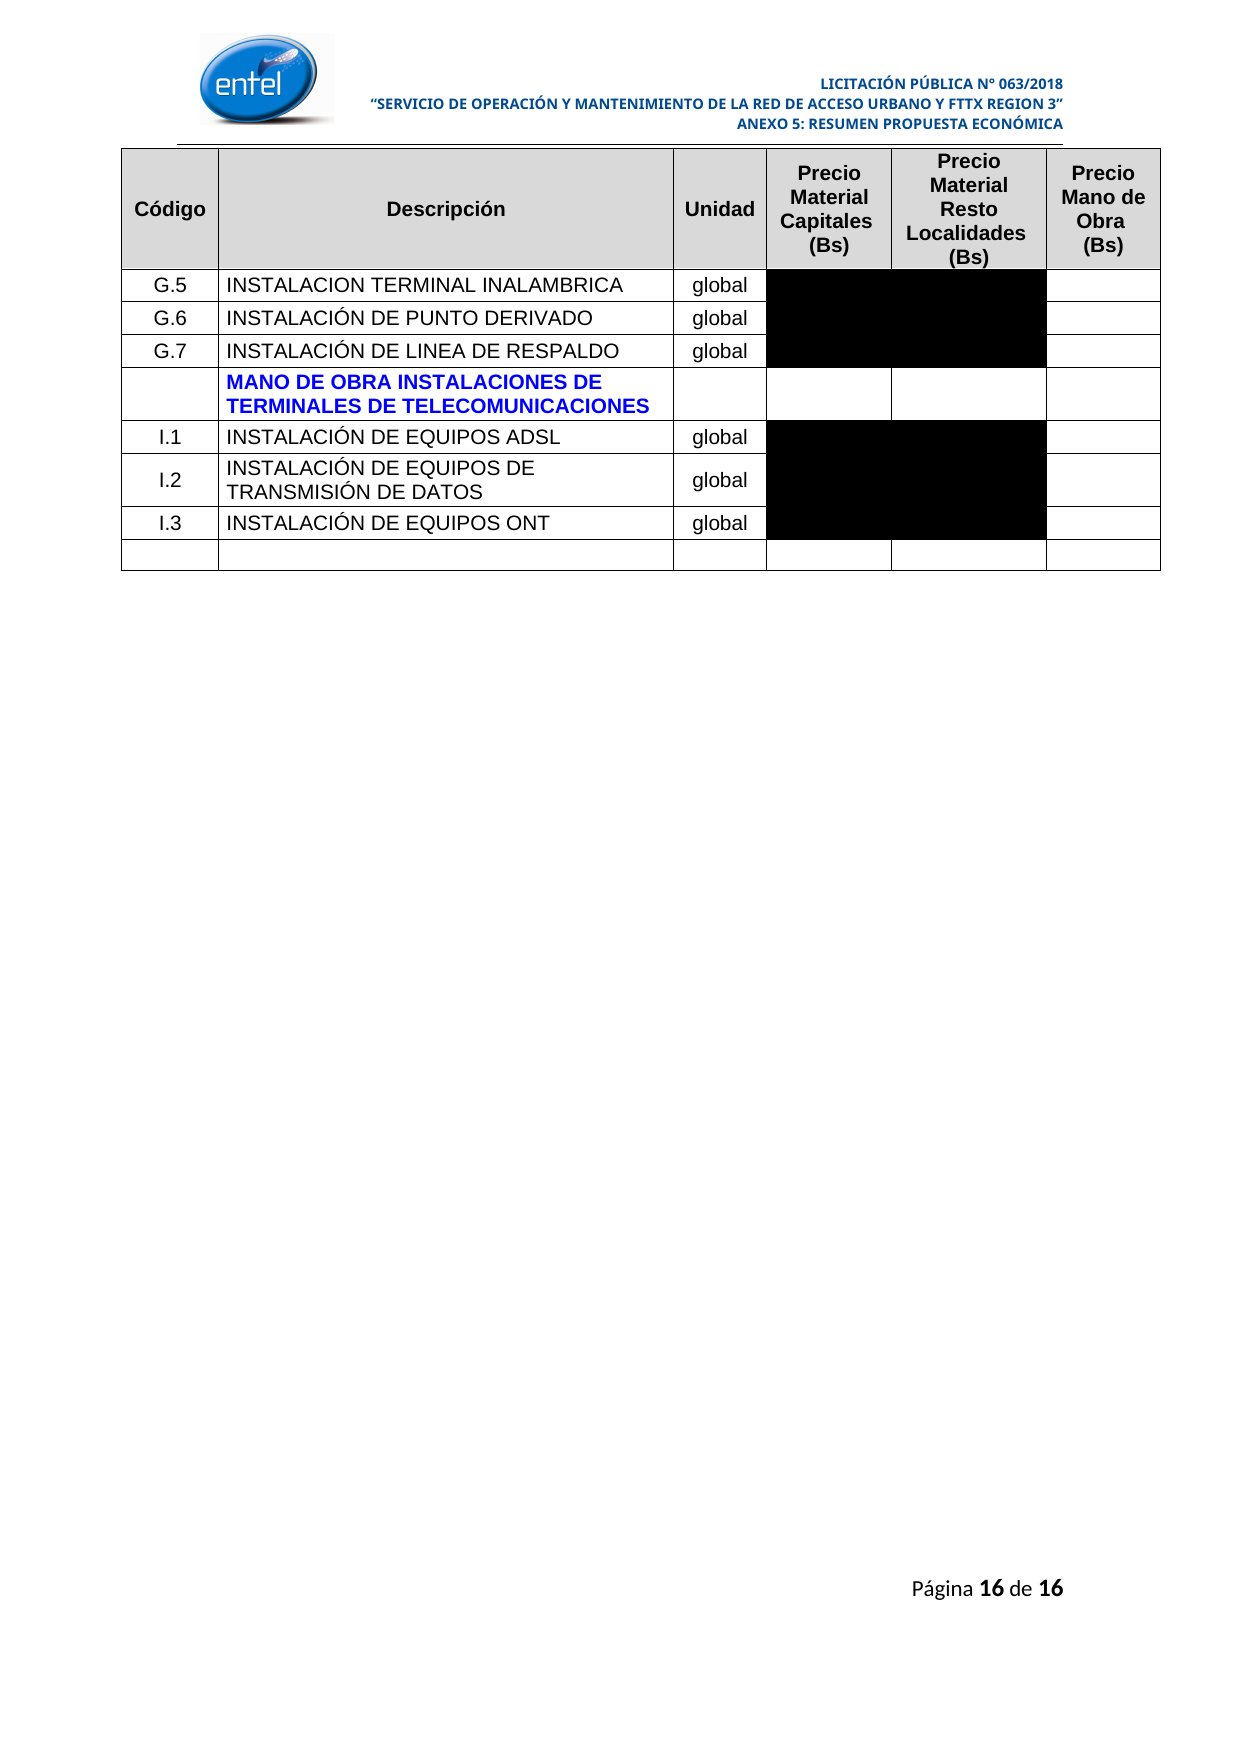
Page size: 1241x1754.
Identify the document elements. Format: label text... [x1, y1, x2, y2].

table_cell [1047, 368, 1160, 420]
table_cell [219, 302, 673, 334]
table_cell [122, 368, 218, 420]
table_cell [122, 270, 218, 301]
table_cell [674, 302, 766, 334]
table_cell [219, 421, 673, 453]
table_header Descripción [219, 149, 673, 268]
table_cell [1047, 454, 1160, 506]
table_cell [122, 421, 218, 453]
table_header Precio Material Resto Localidades (Bs) [892, 149, 1046, 268]
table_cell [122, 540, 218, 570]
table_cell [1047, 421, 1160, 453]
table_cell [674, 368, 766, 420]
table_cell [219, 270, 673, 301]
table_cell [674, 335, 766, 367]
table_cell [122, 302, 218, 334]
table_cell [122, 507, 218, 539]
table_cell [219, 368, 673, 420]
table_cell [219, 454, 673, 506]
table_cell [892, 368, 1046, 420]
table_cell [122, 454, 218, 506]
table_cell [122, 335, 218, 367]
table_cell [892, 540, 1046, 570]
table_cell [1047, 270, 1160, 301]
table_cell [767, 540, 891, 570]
table_header Precio Mano de Obra (Bs) [1047, 149, 1160, 268]
table_header Precio Material Capitales (Bs) [767, 149, 891, 268]
picture [199, 33, 335, 125]
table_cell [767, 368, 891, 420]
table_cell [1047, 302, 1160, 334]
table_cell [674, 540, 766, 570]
table_header Unidad [674, 149, 766, 268]
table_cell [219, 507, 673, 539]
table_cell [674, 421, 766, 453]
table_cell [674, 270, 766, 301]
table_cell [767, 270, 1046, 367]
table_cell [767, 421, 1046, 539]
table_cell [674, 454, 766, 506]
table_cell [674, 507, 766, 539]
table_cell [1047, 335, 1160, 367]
table_header Código [122, 149, 218, 268]
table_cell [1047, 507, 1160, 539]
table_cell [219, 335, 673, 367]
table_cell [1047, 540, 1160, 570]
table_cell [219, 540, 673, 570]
